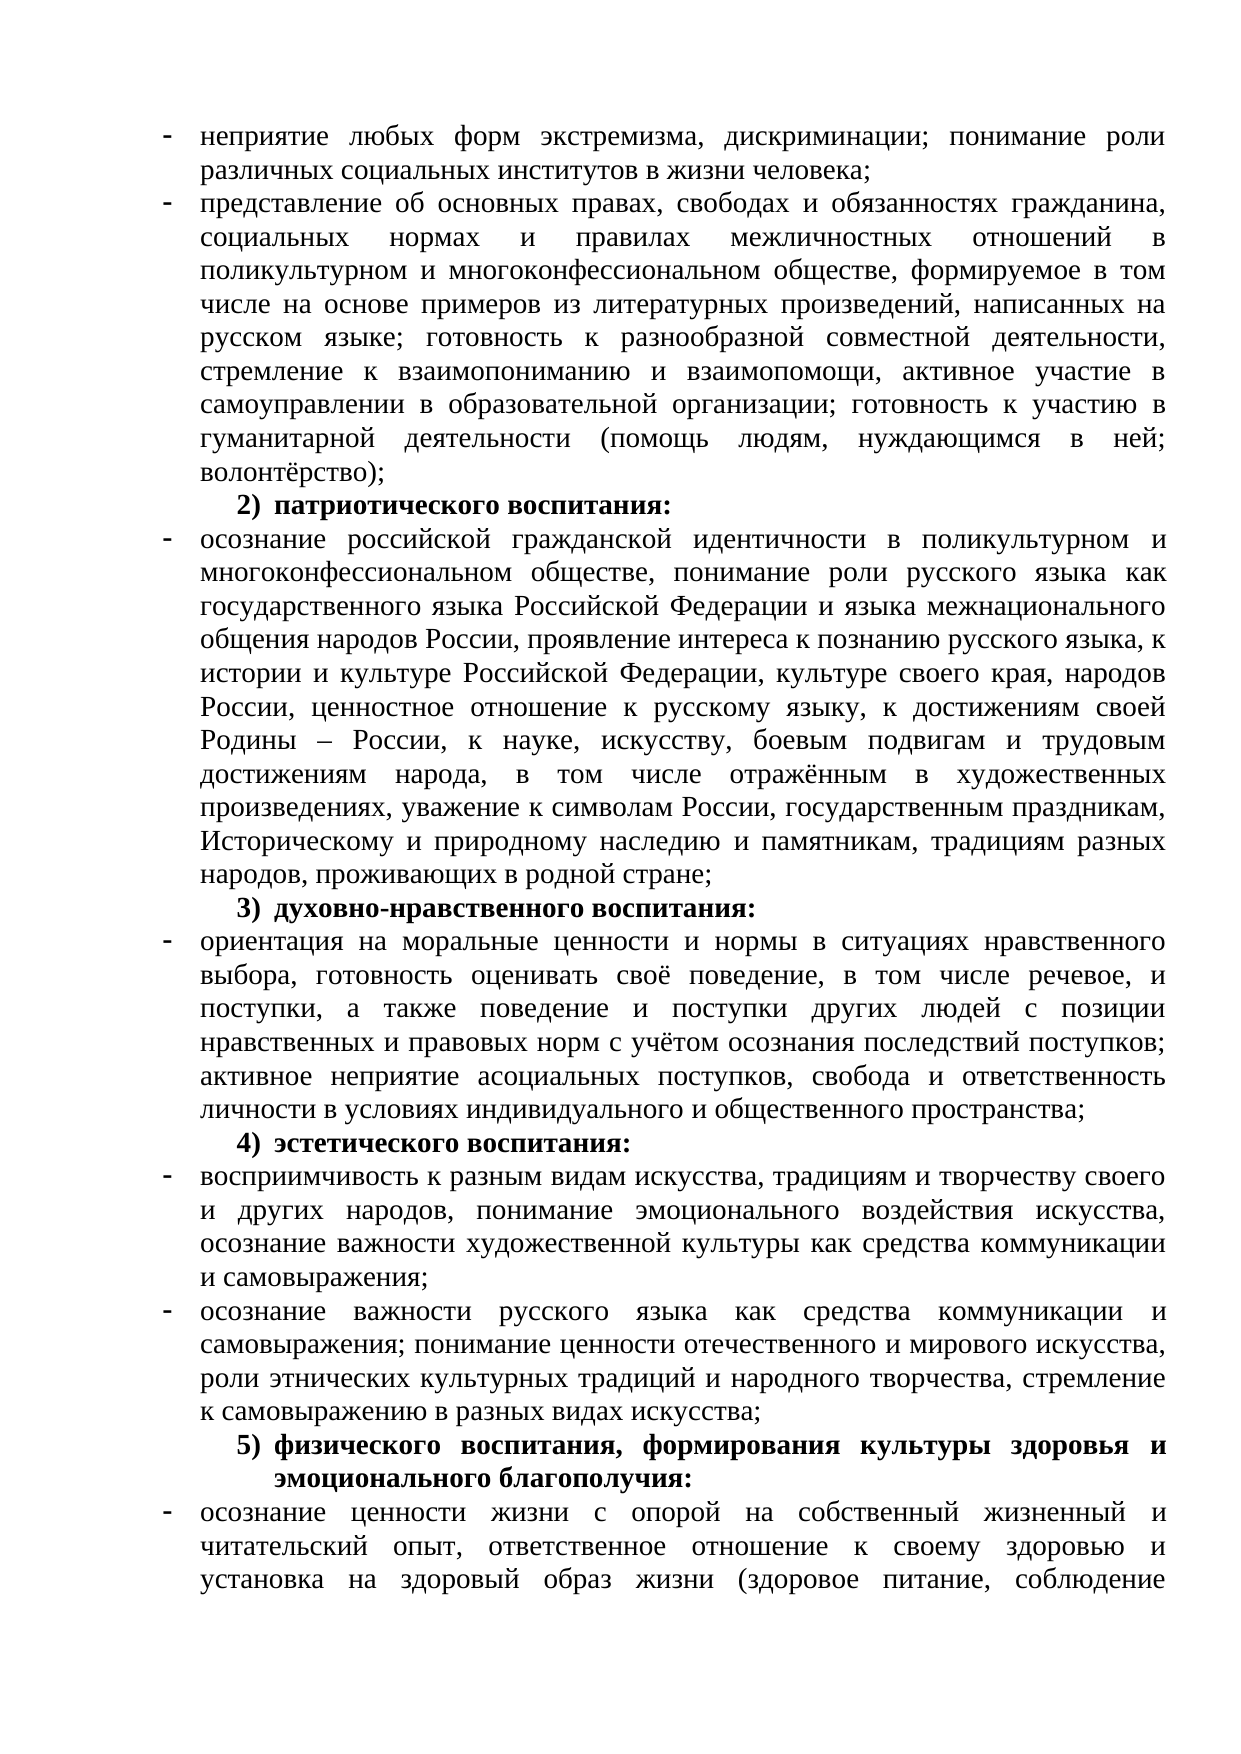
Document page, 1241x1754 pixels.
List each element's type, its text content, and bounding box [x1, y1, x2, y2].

list ориентация на моральные ценности и нормы в ситуациях нравственного выбора, готовность оценивать своё поведение, в том числе речевое, и поступки, а также поведение и поступки других людей с позиции нравственных и правовых норм с учётом осознания последствий поступков; активное неприятие асоциальных поступков, свобода и ответственность личности в условиях индивидуального и общественного пространства; [162, 923, 1167, 1125]
list восприимчивость к разным видам искусства, традициям и творчеству своего и других народов, понимание эмоционального воздействия искусства, осознание важности художественной культуры как средства коммуникации и самовыражения; [162, 1158, 1167, 1293]
list представление об основных правах, свободах и обязанностях гражданина, социальных нормах и правилах межличностных отношений в поликультурном и многоконфессиональном обществе, формируемое в том числе на основе примеров из литературных произведений, написанных на русском языке; готовность к разнообразной совместной деятельности, стремление к взаимопониманию и взаимопомощи, активное участие в самоуправлении в образовательной организации; готовность к участию в гуманитарной деятельности (помощь людям, нуждающимся в ней; волонтёрство); [162, 185, 1167, 487]
list эстетического воспитания: [236, 1125, 1167, 1158]
list физического воспитания, формирования культуры здоровья и эмоционального благополучия: [236, 1427, 1167, 1494]
list патриотического воспитания: [236, 487, 1167, 521]
list духовно-нравственного воспитания: [236, 890, 1167, 923]
list осознание важности русского языка как средства коммуникации и самовыражения; понимание ценности отечественного и мирового искусства, роли этнических культурных традиций и народного творчества, стремление к самовыражению в разных видах искусства; [162, 1293, 1167, 1427]
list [162, 1494, 1167, 1595]
list осознание российской гражданской идентичности в поликультурном и многоконфессиональном обществе, понимание роли русского языка как государственного языка Российской Федерации и языка межнационального общения народов России, проявление интереса к познанию русского языка, к истории и культуре Российской Федерации, культуре своего края, народов России, ценностное отношение к русскому языку, к достижениям своей Родины – России, к науке, искусству, боевым подвигам и трудовым достижениям народа, в том числе отражённым в художественных произведениях, уважение к символам России, государственным праздникам, Историческому и природному наследию и памятникам, традициям разных народов, проживающих в родной стране; [162, 521, 1167, 890]
list неприятие любых форм экстремизма, дискриминации; понимание роли различных социальных институтов в жизни человека; [162, 118, 1167, 185]
